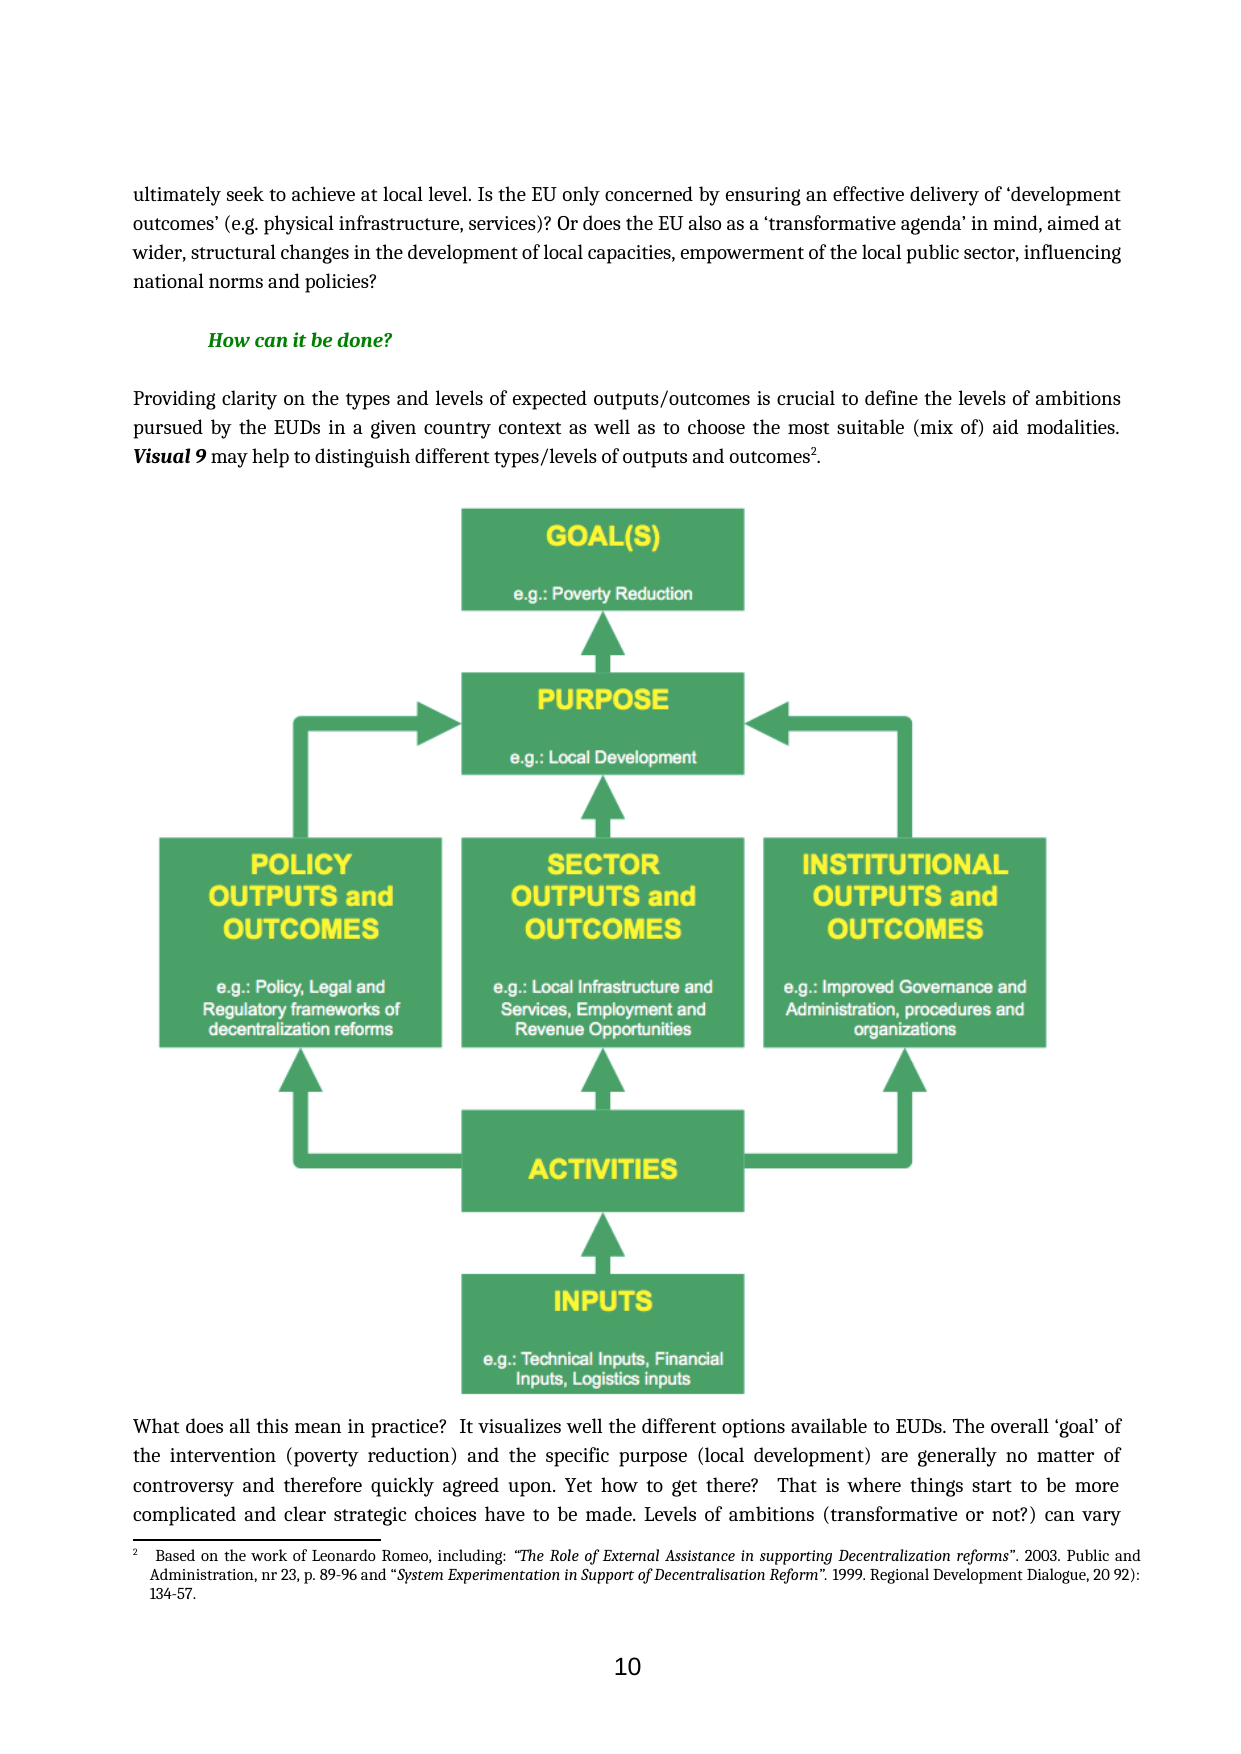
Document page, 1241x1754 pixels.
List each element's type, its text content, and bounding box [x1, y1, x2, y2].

text Providing clarity on the types and levels of expected outputs/outcomes is crucial to define the levels of ambitions pursued by the EUDs in a given country context as well as to choose the most suitable (mix of) aid modalities. Visual 9 may help to distinguish different types/levels of outputs and outcomes. [133, 381, 1122, 469]
picture [132, 498, 1077, 1410]
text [133, 177, 1122, 294]
text How can it be done? [133, 323, 1122, 352]
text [133, 1410, 1122, 1526]
